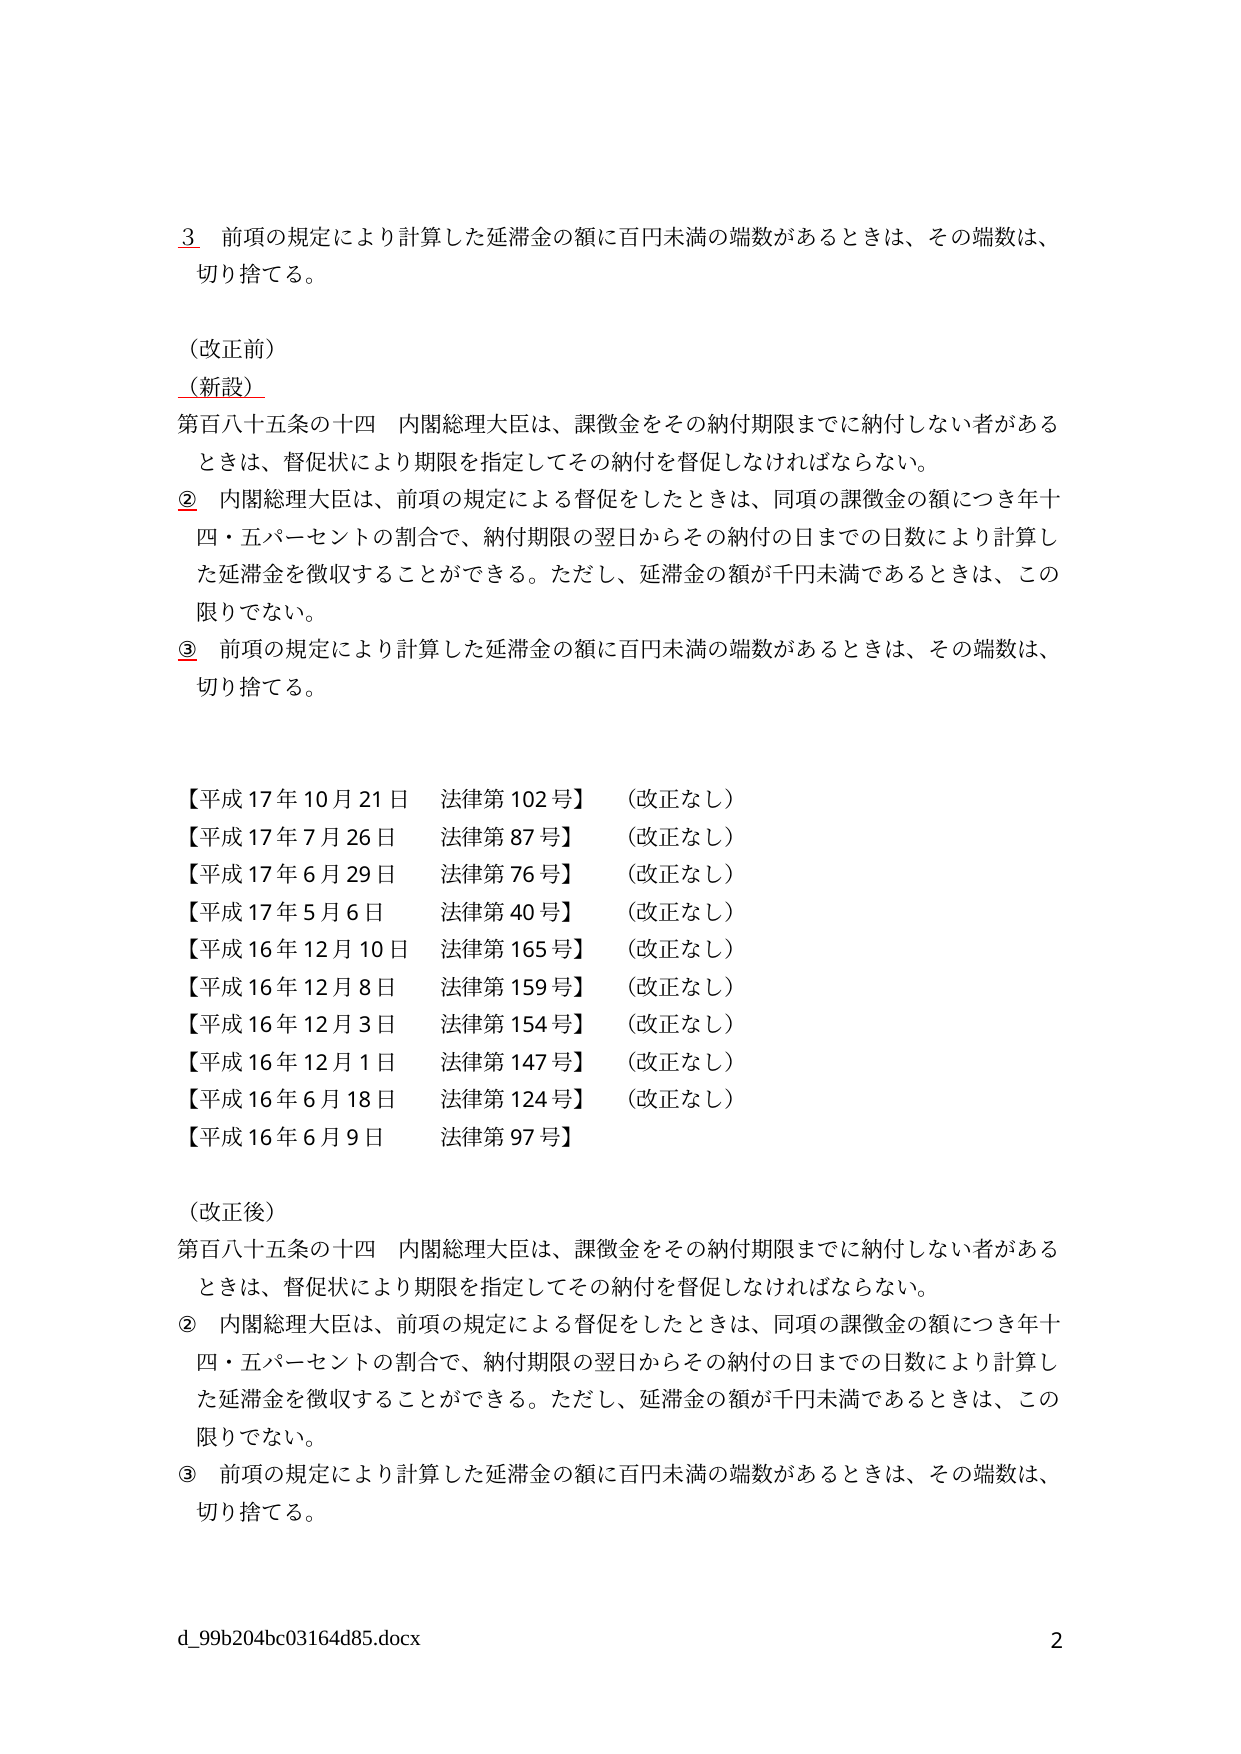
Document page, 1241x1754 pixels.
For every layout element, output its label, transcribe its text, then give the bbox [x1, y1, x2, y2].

text ③ 前項の規定により計算した延滞金の額に百円未満の端数があるときは、その端数は、切り捨てる。 [177, 1454, 1063, 1529]
text 【平成17年10月21日 法律第102号】 （改正なし） [177, 779, 1063, 817]
text ② 内閣総理大臣は、前項の規定による督促をしたときは、同項の課徴金の額につき年十四・五パーセントの割合で、納付期限の翌日からその納付の日までの日数により計算した延滞金を徴収することができる。ただし、延滞金の額が千円未満であるときは、この限りでない。 [177, 479, 1063, 629]
text 【平成16年12月8日 法律第159号】 （改正なし） [177, 967, 1063, 1004]
text （改正後） [177, 1192, 1063, 1229]
text 【平成17年7月26日 法律第87号】 （改正なし） [177, 817, 1063, 854]
text ３ 前項の規定により計算した延滞金の額に百円未満の端数があるときは、その端数は、切り捨てる。 [177, 217, 1063, 292]
text 【平成17年5月6日 法律第40号】 （改正なし） [177, 892, 1063, 929]
text 第百八十五条の十四 内閣総理大臣は、課徴金をその納付期限までに納付しない者があるときは、督促状により期限を指定してその納付を督促しなければならない。 [177, 1229, 1063, 1304]
text （改正前） [177, 329, 1063, 367]
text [177, 404, 1063, 479]
text （新設） [177, 367, 1063, 404]
text 【平成16年12月10日 法律第165号】 （改正なし） [177, 929, 1063, 967]
text ③ 前項の規定により計算した延滞金の額に百円未満の端数があるときは、その端数は、切り捨てる。 [177, 629, 1063, 704]
text 【平成16年6月9日 法律第97号】 [177, 1117, 1063, 1154]
text 【平成16年6月18日 法律第124号】 （改正なし） [177, 1079, 1063, 1117]
text 【平成17年6月29日 法律第76号】 （改正なし） [177, 854, 1063, 892]
text ② 内閣総理大臣は、前項の規定による督促をしたときは、同項の課徴金の額につき年十四・五パーセントの割合で、納付期限の翌日からその納付の日までの日数により計算した延滞金を徴収することができる。ただし、延滞金の額が千円未満であるときは、この限りでない。 [177, 1304, 1063, 1454]
text 【平成16年12月1日 法律第147号】 （改正なし） [177, 1042, 1063, 1079]
text 【平成16年12月3日 法律第154号】 （改正なし） [177, 1004, 1063, 1042]
